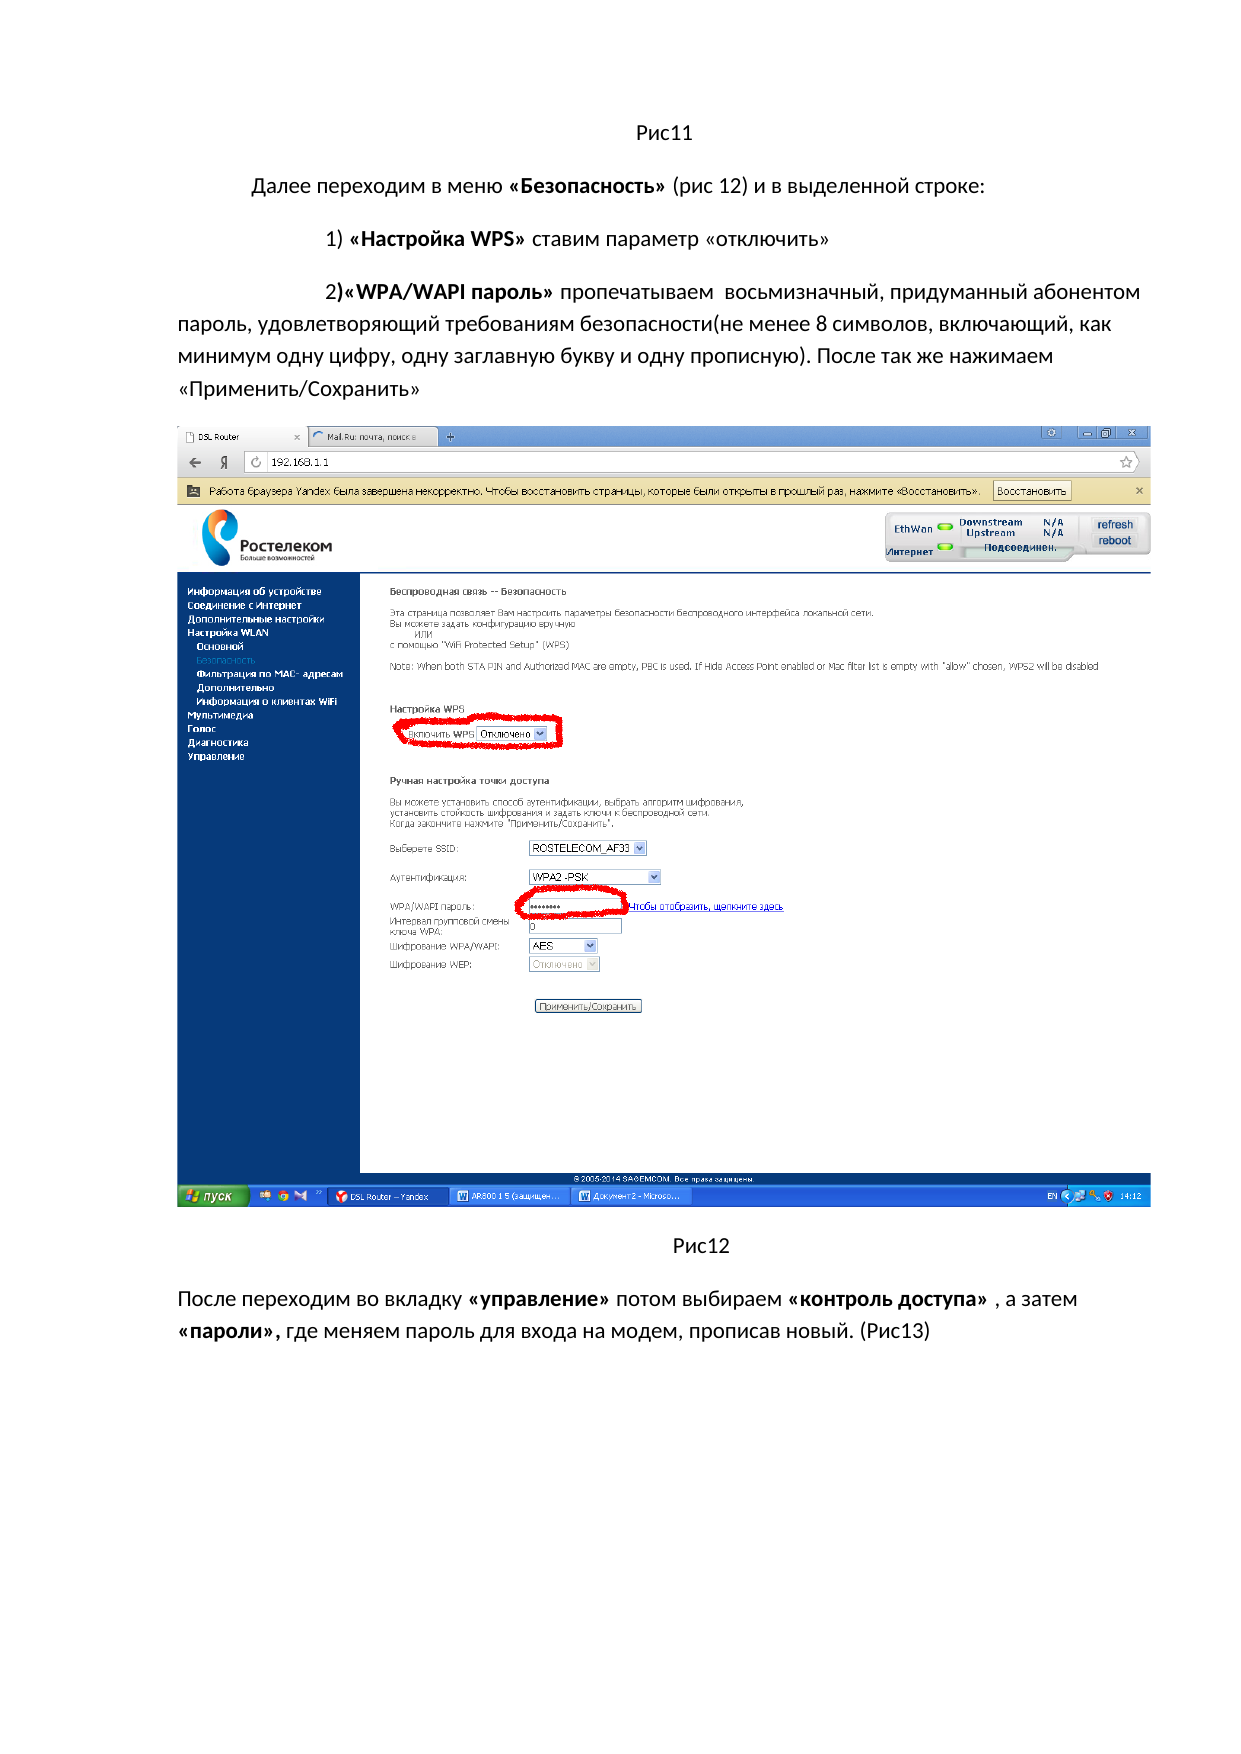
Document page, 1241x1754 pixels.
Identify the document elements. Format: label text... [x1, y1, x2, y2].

text Рис12 [177, 1231, 1152, 1259]
picture [177, 426, 1151, 1207]
text После переходим во вкладку «управление» потом выбираем «контроль доступа» , а затем «пароли», где меняем пароль для входа на модем, прописав новый. (Рис13) [177, 1284, 1152, 1345]
text 2)«WPA/WAPI пароль» пропечатываем восьмизначный, придуманный абонентом пароль, удовлетворяющий требованиям безопасности(не менее 8 символов, включающий, как минимум одну цифру, одну заглавную букву и одну прописную). После так же нажимаем «Применить/Сохранить» [177, 277, 1152, 402]
text 1) «Настройка WPS» ставим параметр «отключить» [251, 224, 1152, 252]
text Далее переходим в меню «Безопасность» (рис 12) и в выделенной строке: [177, 171, 1152, 199]
text Рис11 [177, 118, 1152, 146]
